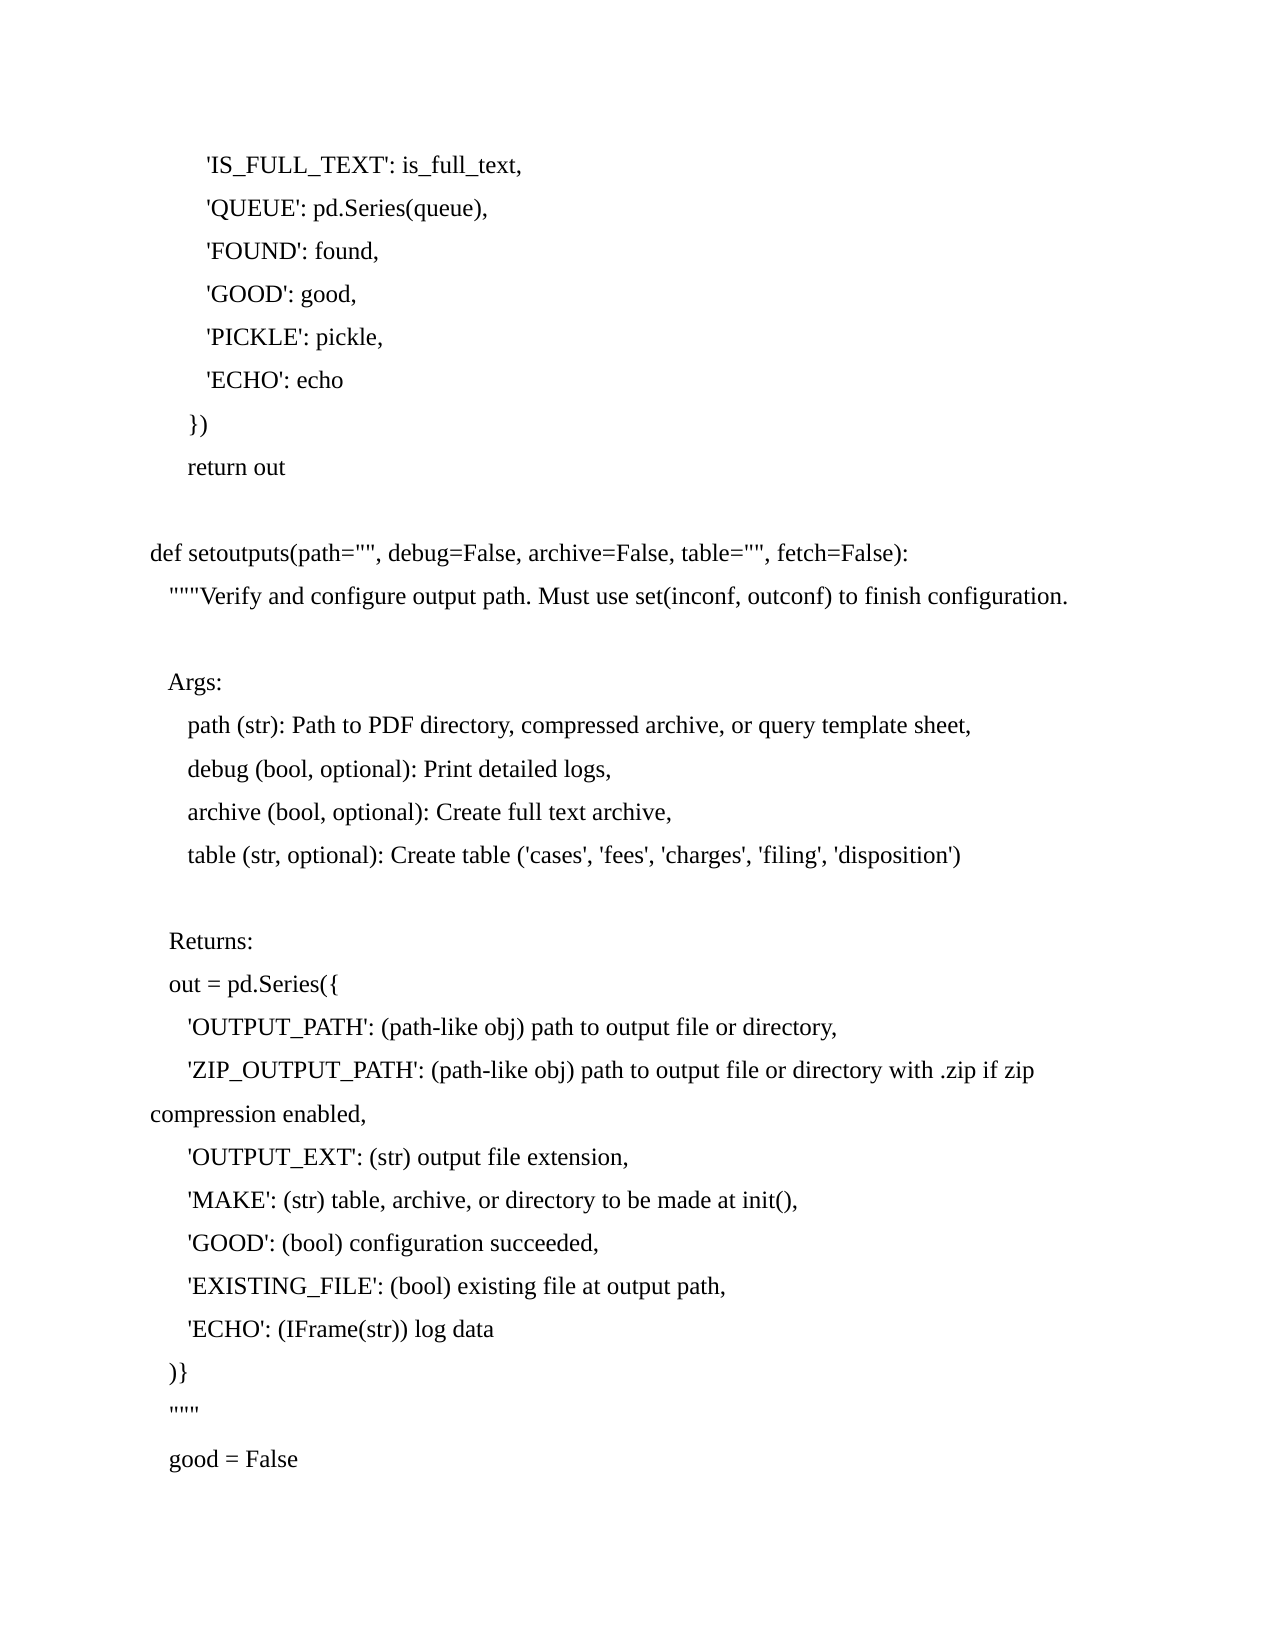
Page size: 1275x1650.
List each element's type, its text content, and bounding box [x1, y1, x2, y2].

text 'ZIP_OUTPUT_PATH': (path-like obj) path to output file or directory with .zip if zip compression enabled, [150, 1056, 1125, 1127]
text def setoutputs(path="", debug=False, archive=False, table="", fetch=False): [150, 538, 1125, 567]
text archive (bool, optional): Create full text archive, [150, 797, 1125, 826]
text )} [150, 1357, 1125, 1386]
text debug (bool, optional): Print detailed logs, [150, 754, 1125, 782]
text """Verify and configure output path. Must use set(inconf, outconf) to finish configuration. [150, 581, 1125, 610]
text }) [150, 409, 1125, 437]
text 'ECHO': (IFrame(str)) log data [150, 1314, 1125, 1343]
text 'GOOD': good, [150, 279, 1125, 308]
text 'OUTPUT_PATH': (path-like obj) path to output file or directory, [150, 1012, 1125, 1041]
text 'OUTPUT_EXT': (str) output file extension, [150, 1142, 1125, 1171]
text table (str, optional): Create table ('cases', 'fees', 'charges', 'filing', 'disposition') [150, 840, 1125, 869]
text 'QUEUE': pd.Series(queue), [150, 193, 1125, 222]
text """ [150, 1401, 1125, 1429]
text out = pd.Series({ [150, 969, 1125, 998]
text 'GOOD': (bool) configuration succeeded, [150, 1228, 1125, 1257]
text 'IS_FULL_TEXT': is_full_text, [150, 150, 1125, 179]
text 'EXISTING_FILE': (bool) existing file at output path, [150, 1271, 1125, 1300]
text return out [150, 452, 1125, 481]
text good = False [150, 1444, 1125, 1472]
text 'PICKLE': pickle, [150, 322, 1125, 351]
text path (str): Path to PDF directory, compressed archive, or query template sheet, [150, 711, 1125, 739]
text 'MAKE': (str) table, archive, or directory to be made at init(), [150, 1185, 1125, 1214]
text 'ECHO': echo [150, 366, 1125, 394]
text Returns: [150, 926, 1125, 955]
text 'FOUND': found, [150, 236, 1125, 265]
text Args: [150, 667, 1125, 696]
